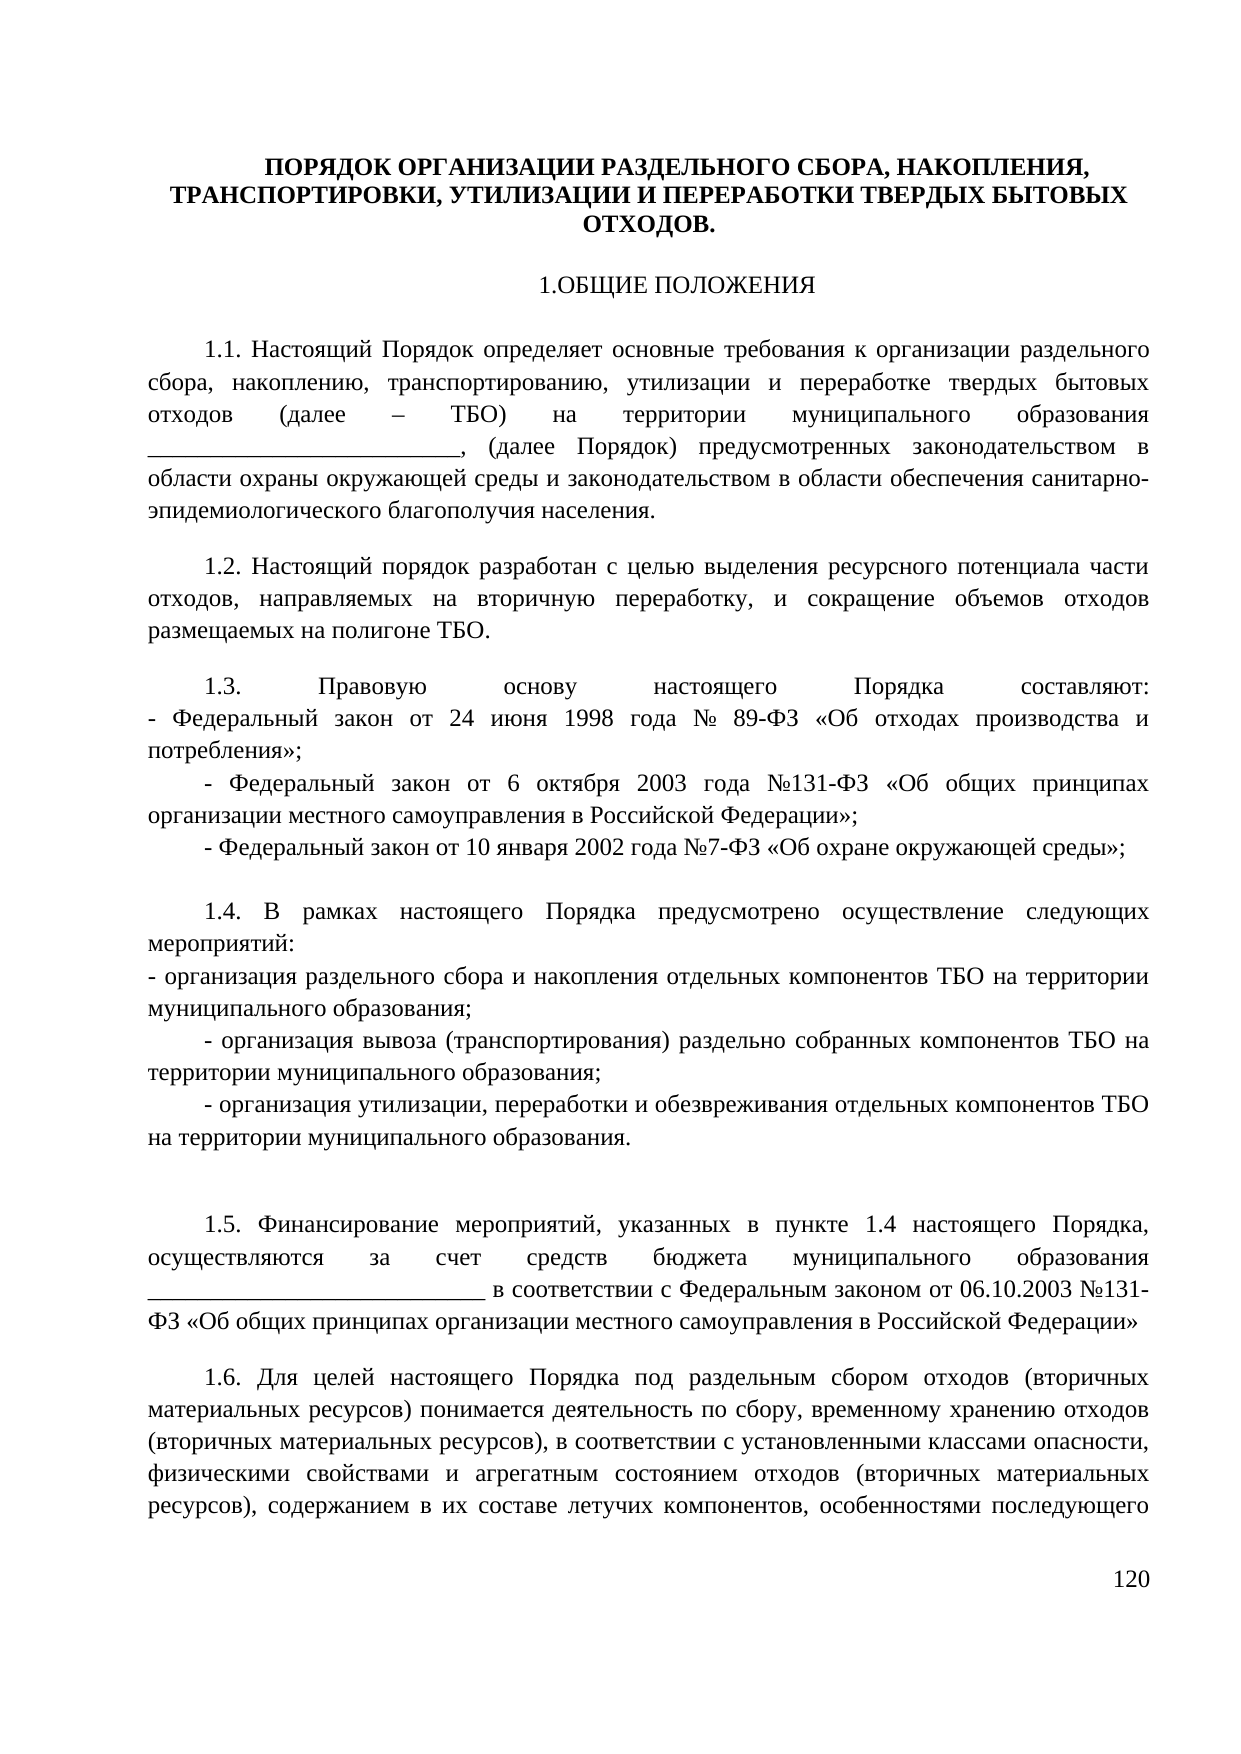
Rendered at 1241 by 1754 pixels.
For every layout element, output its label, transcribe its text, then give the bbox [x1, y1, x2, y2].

text 1.ОБЩИЕ ПОЛОЖЕНИЯ [148, 267, 1150, 299]
text 1.1. Настоящий Порядок определяет основные требования к организации раздельного сбора, накоплению, транспортированию, утилизации и переработке твердых бытовых отходов (далее – ТБО) на территории муниципального образования _________________________, (далее Порядок) предусмотренных законодательством в области охраны окружающей среды и законодательством в области обеспечения санитарно-эпидемиологического благополучия населения. [148, 331, 1150, 524]
text - Федеральный закон от 6 октября 2003 года №131-ФЗ «Об общих принципах организации местного самоуправления в Российской Федерации»; [148, 764, 1150, 828]
text - организация вывоза (транспортирования) раздельно собранных компонентов ТБО на территории муниципального образования; [148, 1022, 1150, 1086]
text 1.4. В рамках настоящего Порядка предусмотрено осуществление следующих мероприятий: - организация раздельного сбора и накопления отдельных компонентов ТБО на территории муниципального образования; [148, 893, 1150, 1022]
text 1.5. Финансирование мероприятий, указанных в пункте 1.4 настоящего Порядка, осуществляются за счет средств бюджета муниципального образования ___________________________ в соответствии с Федеральным законом от 06.10.2003 №131-ФЗ «Об общих принципах организации местного самоуправления в Российской Федерации» [148, 1206, 1150, 1335]
text - Федеральный закон от 10 января 2002 года №7-ФЗ «Об охране окружающей среды»; [148, 828, 1150, 861]
text ПОРЯДОК ОРГАНИЗАЦИИ РАЗДЕЛЬНОГО СБОРА, НАКОПЛЕНИЯ, ТРАНСПОРТИРОВКИ, УТИЛИЗАЦИИ И ПЕРЕРАБОТКИ ТВЕРДЫХ БЫТОВЫХ ОТХОДОВ. [148, 152, 1150, 238]
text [148, 1358, 1150, 1519]
text 1.3. Правовую основу настоящего Порядка составляют: - Федеральный закон от 24 июня 1998 года № 89-ФЗ «Об отходах производства и потребления»; [148, 668, 1150, 764]
text - организация утилизации, переработки и обезвреживания отдельных компонентов ТБО на территории муниципального образования. [148, 1086, 1150, 1150]
text 1.2. Настоящий порядок разработан с целью выделения ресурсного потенциала части отходов, направляемых на вторичную переработку, и сокращение объемов отходов размещаемых на полигоне ТБО. [148, 548, 1150, 644]
